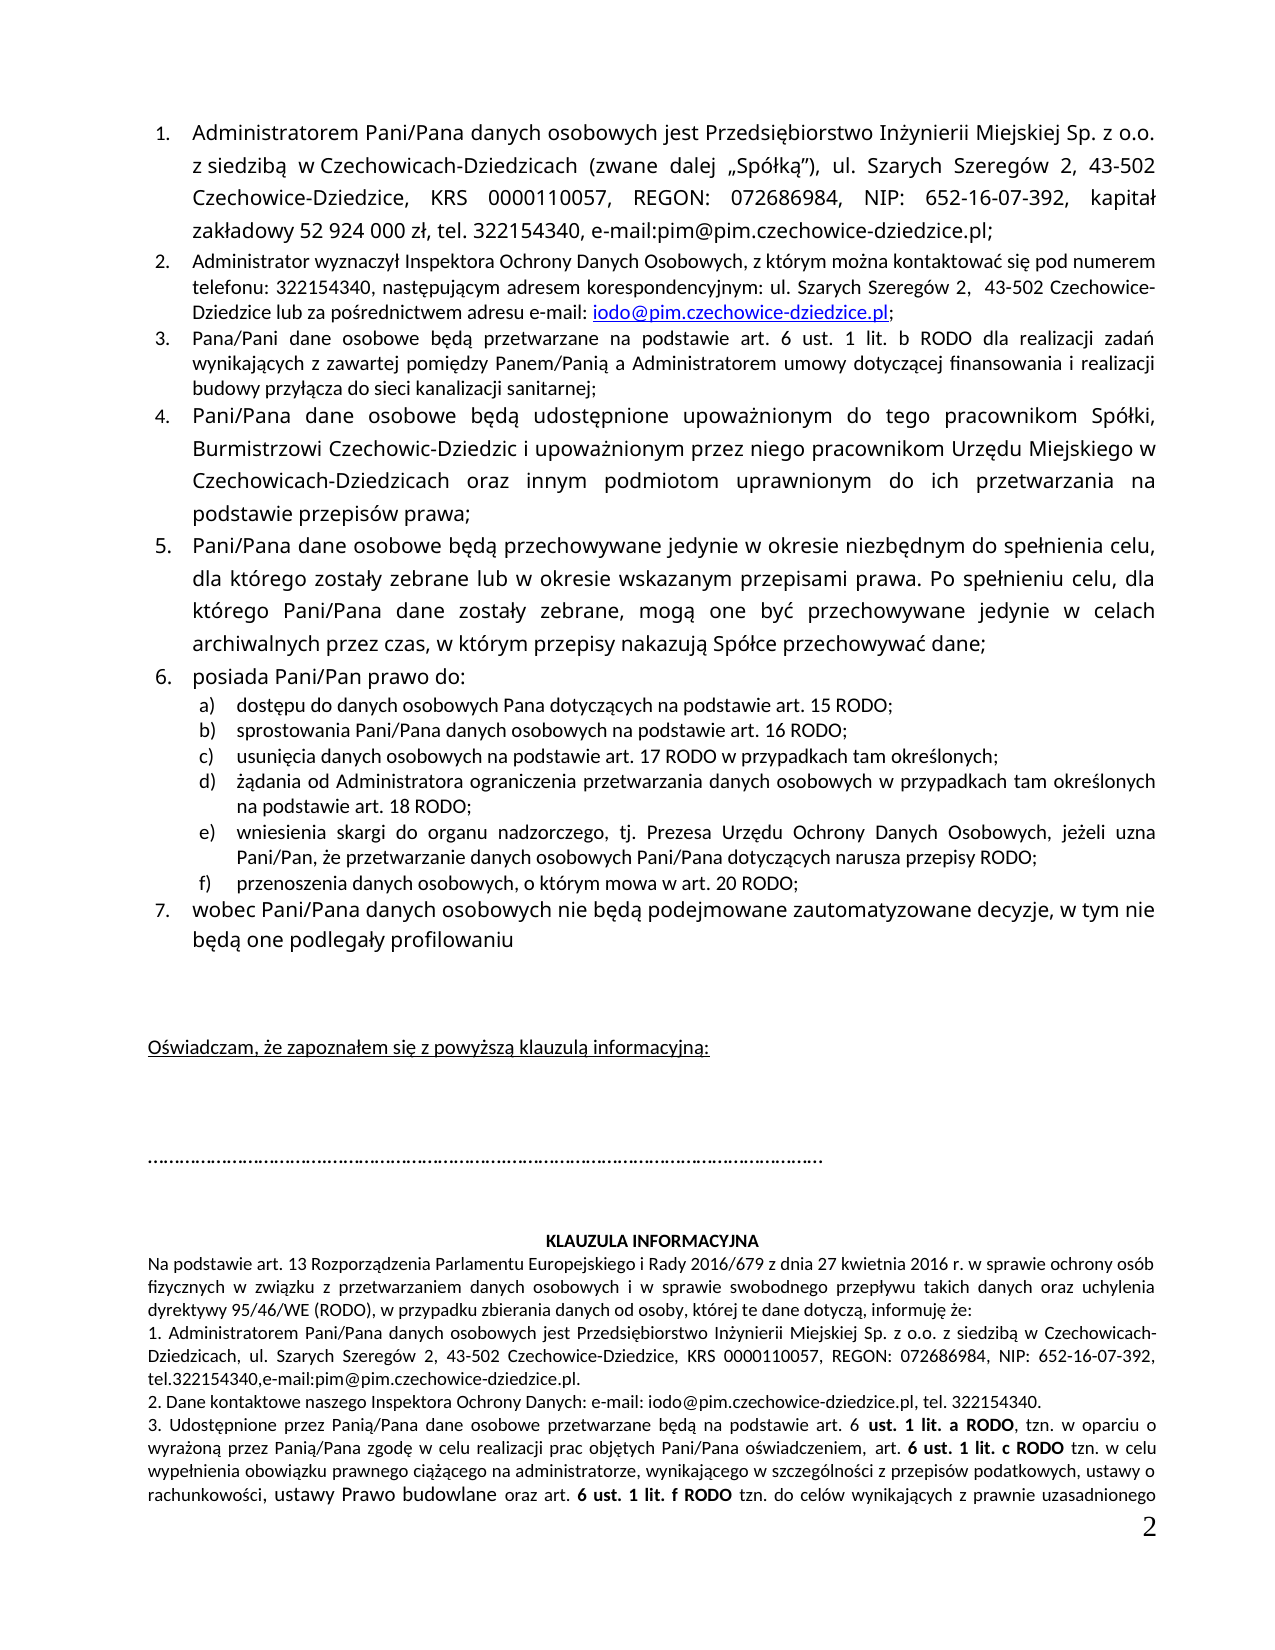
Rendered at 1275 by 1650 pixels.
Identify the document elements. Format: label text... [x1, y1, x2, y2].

list przenoszenia danych osobowych, o którym mowa w art. 20 RODO; [199, 870, 1157, 895]
list Administratorem Pani/Pana danych osobowych jest Przedsiębiorstwo Inżynierii Miejskiej Sp. z o.o. z siedzibą w Czechowicach-Dziedzicach (zwane dalej „Spółką”), ul. Szarych Szeregów 2, 43-502 Czechowice-Dziedzice, KRS 0000110057, REGON: 072686984, NIP: 652-16-07-392, kapitał zakładowy 52 924 000 zł, tel. 322154340, e-mail:pim@pim.czechowice-dziedzice.pl; [155, 118, 1157, 244]
list żądania od Administratora ograniczenia przetwarzania danych osobowych w przypadkach tam określonych na podstawie art. 18 RODO; [199, 768, 1157, 819]
list Pani/Pana dane osobowe będą udostępnione upoważnionym do tego pracownikom Spółki, Burmistrzowi Czechowic-Dziedzic i upoważnionym przez niego pracownikom Urzędu Miejskiego w Czechowicach-Dziedzicach oraz innym podmiotom uprawnionym do ich przetwarzania na podstawie przepisów prawa; [154, 401, 1157, 527]
list dostępu do danych osobowych Pana dotyczących na podstawie art. 15 RODO; [199, 692, 1157, 717]
text …………………………….…………………………….…………………………………………………… [148, 1141, 1157, 1169]
list wniesienia skargi do organu nadzorczego, tj. Prezesa Urzędu Ochrony Danych Osobowych, jeżeli uzna Pani/Pan, że przetwarzanie danych osobowych Pani/Pana dotyczących narusza przepisy RODO; [199, 819, 1157, 870]
text KLAUZULA INFORMACYJNA [148, 1229, 1157, 1252]
text 2. Dane kontaktowe naszego Inspektora Ochrony Danych: e-mail: iodo@pim.czechowice-dziedzice.pl, tel. 322154340. [148, 1390, 1157, 1413]
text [148, 1413, 1157, 1507]
text 1. Administratorem Pani/Pana danych osobowych jest Przedsiębiorstwo Inżynierii Miejskiej Sp. z o.o. z siedzibą w Czechowicach-Dziedzicach, ul. Szarych Szeregów 2, 43-502 Czechowice-Dziedzice, KRS 0000110057, REGON: 072686984, NIP: 652-16-07-392, tel.322154340,e-mail:pim@pim.czechowice-dziedzice.pl. [148, 1321, 1157, 1390]
list wobec Pani/Pana danych osobowych nie będą podejmowane zautomatyzowane decyzje, w tym nie będą one podlegały profilowaniu [154, 895, 1157, 953]
text Na podstawie art. 13 Rozporządzenia Parlamentu Europejskiego i Rady 2016/679 z dnia 27 kwietnia 2016 r. w sprawie ochrony osób fizycznych w związku z przetwarzaniem danych osobowych i w sprawie swobodnego przepływu takich danych oraz uchylenia dyrektywy 95/46/WE (RODO), w przypadku zbierania danych od osoby, której te dane dotyczą, informuję że: [148, 1252, 1157, 1321]
list Administrator wyznaczył Inspektora Ochrony Danych Osobowych, z którym można kontaktować się pod numerem telefonu: 322154340, następującym adresem korespondencyjnym: ul. Szarych Szeregów 2, 43-502 Czechowice-Dziedzice lub za pośrednictwem adresu e-mail: iodo@pim.czechowice-dziedzice.pl; [154, 248, 1157, 325]
list Pani/Pana dane osobowe będą przechowywane jedynie w okresie niezbędnym do spełnienia celu, dla którego zostały zebrane lub w okresie wskazanym przepisami prawa. Po spełnieniu celu, dla którego Pani/Pana dane zostały zebrane, mogą one być przechowywane jedynie w celach archiwalnych przez czas, w którym przepisy nakazują Spółce przechowywać dane; [154, 531, 1157, 658]
text Oświadczam, że zapoznałem się z powyższą klauzulą informacyjną: [148, 1034, 1157, 1059]
list usunięcia danych osobowych na podstawie art. 17 RODO w przypadkach tam określonych; [199, 743, 1157, 768]
list sprostowania Pani/Pana danych osobowych na podstawie art. 16 RODO; [199, 717, 1157, 743]
list Pana/Pani dane osobowe będą przetwarzane na podstawie art. 6 ust. 1 lit. b RODO dla realizacji zadań wynikających z zawartej pomiędzy Panem/Panią a Administratorem umowy dotyczącej finansowania i realizacji budowy przyłącza do sieci kanalizacji sanitarnej; [154, 325, 1157, 401]
list posiada Pani/Pan prawo do: [155, 662, 1157, 690]
